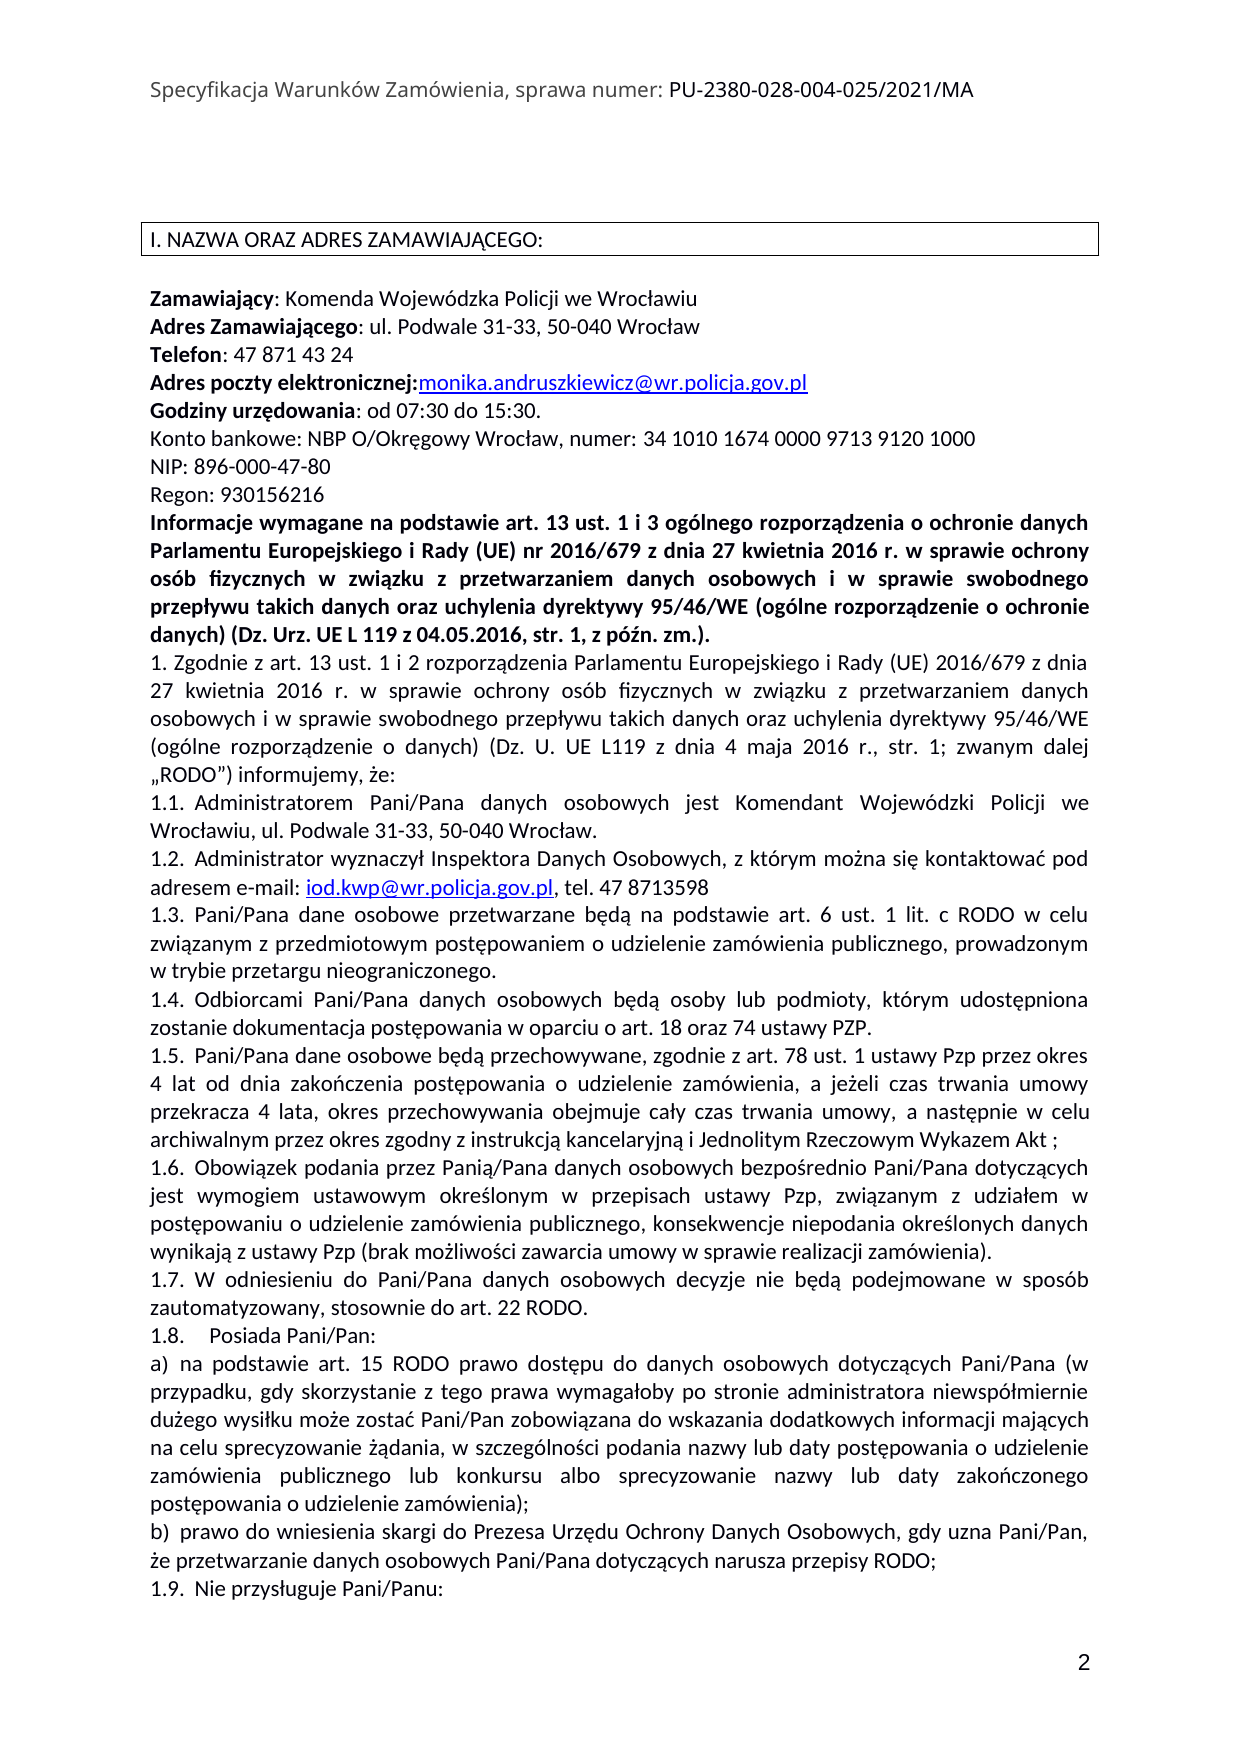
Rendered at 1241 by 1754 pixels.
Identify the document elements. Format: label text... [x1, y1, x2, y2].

list Odbiorcami Pani/Pana danych osobowych będą osoby lub podmioty, którym udostępniona zostanie dokumentacja postępowania w oparciu o art. 18 oraz 74 ustawy PZP. [150, 985, 1090, 1041]
list Pani/Pana dane osobowe będą przechowywane, zgodnie z art. 78 ust. 1 ustawy Pzp przez okres 4 lat od dnia zakończenia postępowania o udzielenie zamówienia, a jeżeli czas trwania umowy przekracza 4 lata, okres przechowywania obejmuje cały czas trwania umowy, a następnie w celu archiwalnym przez okres zgodny z instrukcją kancelaryjną i Jednolitym Rzeczowym Wykazem Akt ; [150, 1041, 1090, 1153]
text NIP: 896-000-47-80 [150, 452, 1090, 480]
list Administrator wyznaczył Inspektora Danych Osobowych, z którym można się kontaktować pod adresem e-mail: iod.kwp@wr.policja.gov.pl, tel. 47 8713598 [150, 844, 1090, 901]
text Regon: 930156216 [150, 480, 1090, 508]
list W odniesieniu do Pani/Pana danych osobowych decyzje nie będą podejmowane w sposób zautomatyzowany, stosownie do art. 22 RODO. [150, 1265, 1090, 1321]
list Administratorem Pani/Pana danych osobowych jest Komendant Wojewódzki Policji we Wrocławiu, ul. Podwale 31-33, 50-040 Wrocław. [150, 788, 1090, 844]
list na podstawie art. 15 RODO prawo dostępu do danych osobowych dotyczących Pani/Pana (w przypadku, gdy skorzystanie z tego prawa wymagałoby po stronie administratora niewspółmiernie dużego wysiłku może zostać Pani/Pan zobowiązana do wskazania dodatkowych informacji mających na celu sprecyzowanie żądania, w szczególności podania nazwy lub daty postępowania o udzielenie zamówienia publicznego lub konkursu albo sprecyzowanie nazwy lub daty zakończonego postępowania o udzielenie zamówienia); [150, 1349, 1090, 1517]
text Informacje wymagane na podstawie art. 13 ust. 1 i 3 ogólnego rozporządzenia o ochronie danych Parlamentu Europejskiego i Rady (UE) nr 2016/679 z dnia 27 kwietnia 2016 r. w sprawie ochrony osób fizycznych w związku z przetwarzaniem danych osobowych i w sprawie swobodnego przepływu takich danych oraz uchylenia dyrektywy 95/46/WE (ogólne rozporządzenie o ochronie danych) (Dz. Urz. UE L 119 z 04.05.2016, str. 1, z późn. zm.). [150, 508, 1090, 648]
text I. NAZWA ORAZ ADRES ZAMAWIAJĄCEGO: [142, 223, 1098, 255]
list Nie przysługuje Pani/Panu: [150, 1574, 1090, 1602]
list prawo do wniesienia skargi do Prezesa Urzędu Ochrony Danych Osobowych, gdy uzna Pani/Pan, że przetwarzanie danych osobowych Pani/Pana dotyczących narusza przepisy RODO; [150, 1517, 1090, 1574]
text 1. Zgodnie z art. 13 ust. 1 i 2 rozporządzenia Parlamentu Europejskiego i Rady (UE) 2016/679 z dnia 27 kwietnia 2016 r. w sprawie ochrony osób fizycznych w związku z przetwarzaniem danych osobowych i w sprawie swobodnego przepływu takich danych oraz uchylenia dyrektywy 95/46/WE (ogólne rozporządzenie o danych) (Dz. U. UE L119 z dnia 4 maja 2016 r., str. 1; zwanym dalej „RODO”) informujemy, że: [150, 648, 1090, 788]
text Telefon: 47 871 43 24 [150, 340, 1090, 368]
text Adres Zamawiającego: ul. Podwale 31-33, 50-040 Wrocław [150, 312, 1090, 340]
text Adres poczty elektronicznej:monika.andruszkiewicz@wr.policja.gov.pl [150, 368, 1090, 396]
text Zamawiający: Komenda Wojewódzka Policji we Wrocławiu [150, 284, 1090, 312]
list Posiada Pani/Pan: [150, 1321, 1090, 1349]
text Godziny urzędowania: od 07:30 do 15:30. [150, 396, 1090, 424]
list Pani/Pana dane osobowe przetwarzane będą na podstawie art. 6 ust. 1 lit. c RODO w celu związanym z przedmiotowym postępowaniem o udzielenie zamówienia publicznego, prowadzonym w trybie przetargu nieograniczonego. [150, 901, 1090, 985]
text Konto bankowe: NBP O/Okręgowy Wrocław, numer: 34 1010 1674 0000 9713 9120 1000 [150, 424, 1090, 452]
list Obowiązek podania przez Panią/Pana danych osobowych bezpośrednio Pani/Pana dotyczących jest wymogiem ustawowym określonym w przepisach ustawy Pzp, związanym z udziałem w postępowaniu o udzielenie zamówienia publicznego, konsekwencje niepodania określonych danych wynikają z ustawy Pzp (brak możliwości zawarcia umowy w sprawie realizacji zamówienia). [150, 1153, 1090, 1265]
